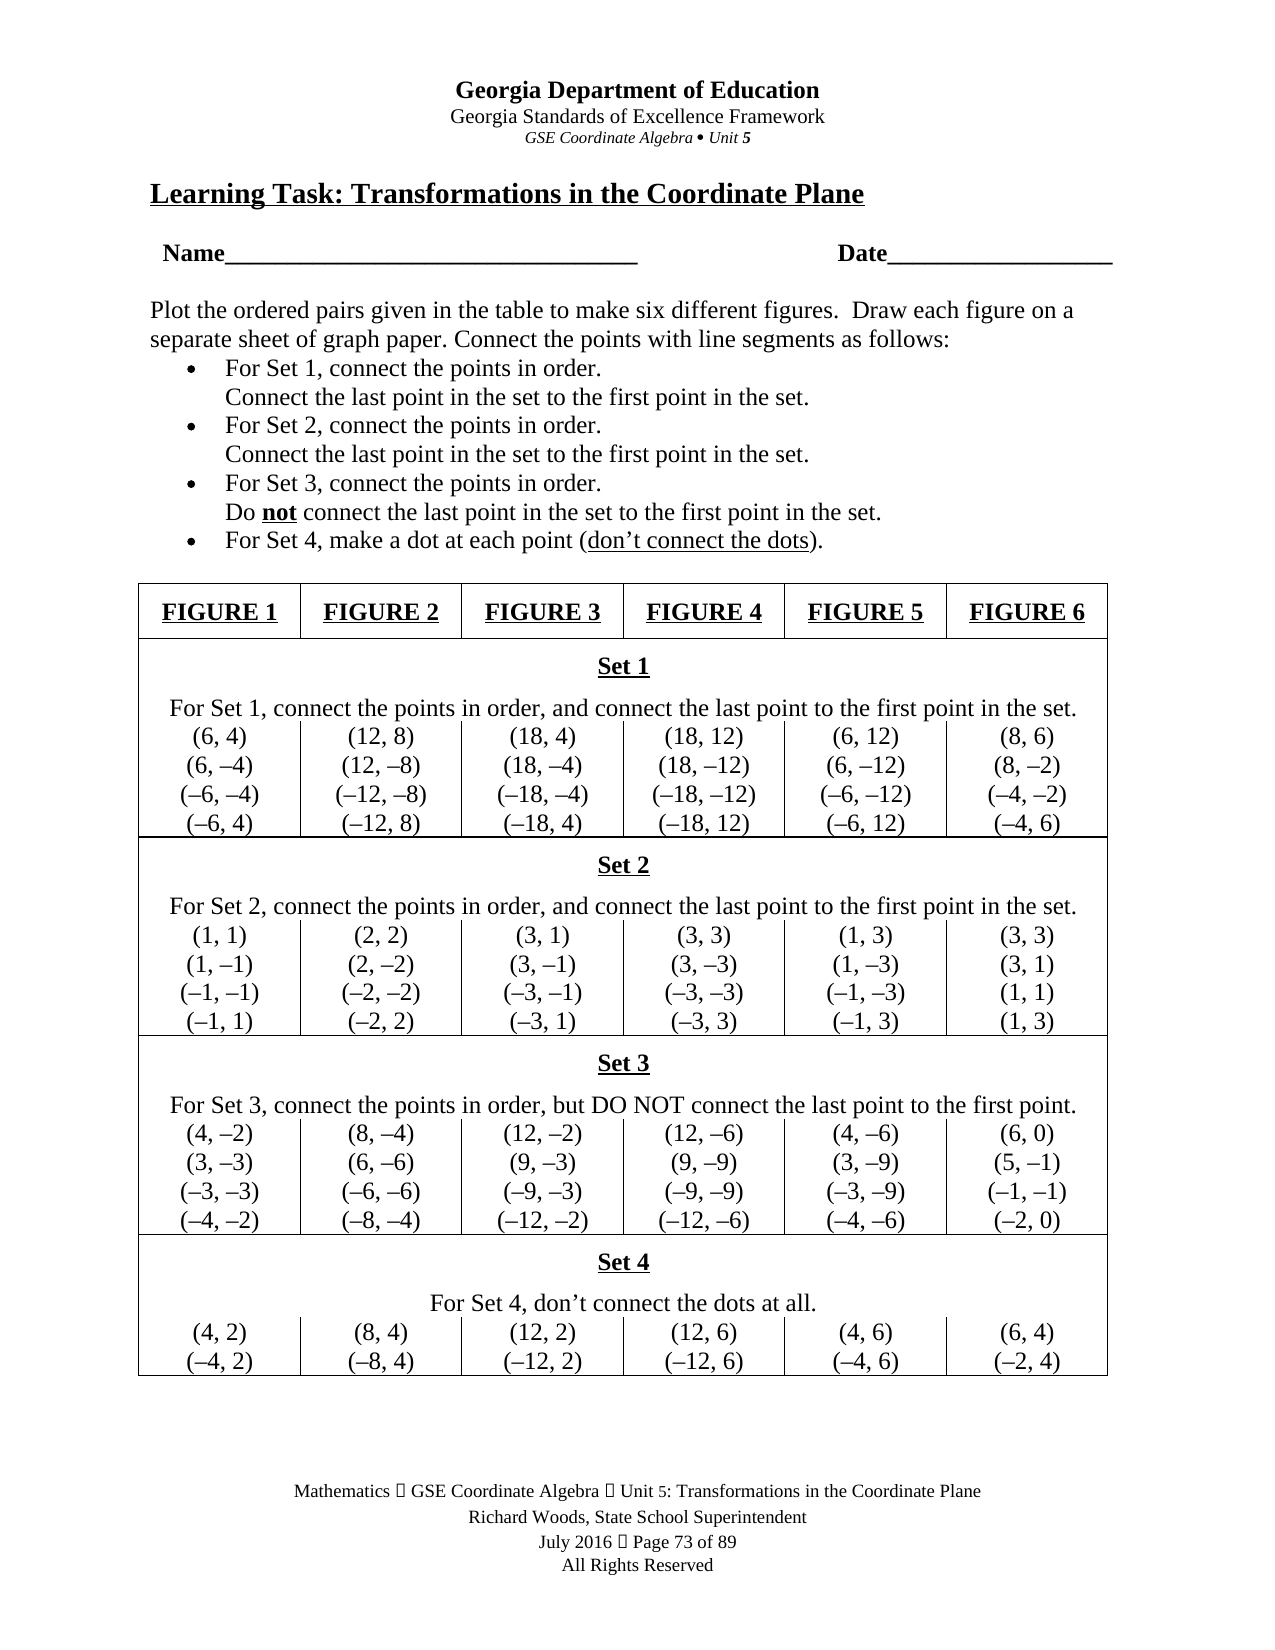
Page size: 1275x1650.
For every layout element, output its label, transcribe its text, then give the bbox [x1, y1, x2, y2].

table_cell (4, –2) [139, 1119, 300, 1147]
table_cell (–18, 12) [624, 808, 784, 836]
table_cell (–1, –1) [947, 1176, 1107, 1205]
list For Set 1, connect the points in order. Connect the last point in the set to the first point in the set. [187, 353, 1125, 411]
table_cell (–6, –6) [301, 1176, 461, 1205]
table_cell Set 1 For Set 1, connect the points in order, and connect the last point to the first point in the set. [139, 639, 1107, 721]
table_cell (–6, –4) [139, 779, 300, 808]
table_header FIGURE 2 [301, 584, 461, 638]
table_cell (–1, –3) [785, 978, 946, 1006]
table_cell (–3, –3) [624, 978, 784, 1006]
table_header FIGURE 1 [139, 584, 300, 638]
table_cell (–2, –2) [301, 978, 461, 1006]
text Learning Task: Transformations in the Coordinate Plane [150, 176, 1125, 209]
table_cell (–4, 6) [785, 1346, 946, 1374]
table_header FIGURE 4 [624, 584, 784, 638]
table_cell (–12, 2) [462, 1346, 623, 1374]
table_cell (12, 2) [462, 1317, 623, 1346]
table_cell (18, –12) [624, 750, 784, 779]
table_cell (–4, 6) [947, 808, 1107, 836]
table_cell (3, 3) [947, 920, 1107, 949]
table_cell (3, 3) [624, 920, 784, 949]
table_cell (9, –3) [462, 1147, 623, 1176]
table_cell (–4, –2) [139, 1205, 300, 1233]
table_cell (1, –1) [139, 949, 300, 977]
table_cell (12, –8) [301, 750, 461, 779]
table_cell (6, –12) [785, 750, 946, 779]
table_cell (–12, –8) [301, 779, 461, 808]
table_cell Set 3 For Set 3, connect the points in order, but DO NOT connect the last point to the first point. [139, 1036, 1107, 1118]
table_cell (–2, 4) [947, 1346, 1107, 1374]
table_cell (3, –3) [139, 1147, 300, 1176]
table_cell (–3, 1) [462, 1006, 623, 1035]
table_cell (–6, –12) [785, 779, 946, 808]
table_cell (18, 4) [462, 721, 623, 750]
table_cell (–1, –1) [139, 978, 300, 1006]
table_cell (3, –3) [624, 949, 784, 977]
table_cell (6, –4) [139, 750, 300, 779]
table_cell (6, –6) [301, 1147, 461, 1176]
table_cell (3, –9) [785, 1147, 946, 1176]
table_cell (6, 4) [139, 721, 300, 750]
table_cell (–12, –6) [624, 1205, 784, 1233]
table_cell (–12, 8) [301, 808, 461, 836]
table_cell (3, 1) [947, 949, 1107, 977]
table_cell (18, –4) [462, 750, 623, 779]
table_cell (–4, 2) [139, 1346, 300, 1374]
table_cell (6, 4) [947, 1317, 1107, 1346]
table_cell (4, 6) [785, 1317, 946, 1346]
table_cell (3, 1) [462, 920, 623, 949]
text Name_________________________________ Date__________________ [150, 238, 1125, 267]
table_cell (–3, –9) [785, 1176, 946, 1205]
table_cell (–3, –1) [462, 978, 623, 1006]
table_cell (2, –2) [301, 949, 461, 977]
table_cell (8, 6) [947, 721, 1107, 750]
table_cell (–18, –12) [624, 779, 784, 808]
table_cell (1, 1) [139, 920, 300, 949]
table_cell (–8, 4) [301, 1346, 461, 1374]
table_cell (–2, 2) [301, 1006, 461, 1035]
table_cell (18, 12) [624, 721, 784, 750]
table_cell (–18, 4) [462, 808, 623, 836]
table_cell (9, –9) [624, 1147, 784, 1176]
table_cell (12, –2) [462, 1119, 623, 1147]
table_cell (–6, 4) [139, 808, 300, 836]
table_cell (2, 2) [301, 920, 461, 949]
table_cell (–1, 1) [139, 1006, 300, 1035]
list For Set 2, connect the points in order. Connect the last point in the set to the first point in the set. [187, 411, 1125, 468]
table_cell (12, 8) [301, 721, 461, 750]
table_header FIGURE 5 [785, 584, 946, 638]
table_cell (–9, –3) [462, 1176, 623, 1205]
list For Set 4, make a dot at each point (don’t connect the dots). [187, 526, 1125, 554]
table_cell (–3, 3) [624, 1006, 784, 1035]
table_cell (5, –1) [947, 1147, 1107, 1176]
table_cell (–12, 6) [624, 1346, 784, 1374]
table_cell (–12, –2) [462, 1205, 623, 1233]
table_cell Set 2 For Set 2, connect the points in order, and connect the last point to the first point in the set. [139, 838, 1107, 920]
table_cell (1, –3) [785, 949, 946, 977]
table_cell (1, 1) [947, 978, 1107, 1006]
table_cell (–3, –3) [139, 1176, 300, 1205]
table_cell (4, –6) [785, 1119, 946, 1147]
table_cell (–18, –4) [462, 779, 623, 808]
table_cell (–6, 12) [785, 808, 946, 836]
table_cell (–4, –6) [785, 1205, 946, 1233]
table_cell (12, –6) [624, 1119, 784, 1147]
table_cell (4, 2) [139, 1317, 300, 1346]
text Plot the ordered pairs given in the table to make six different figures. Draw each figure on a separate sheet of graph paper. Connect the points with line segments as follows: [150, 296, 1125, 353]
table_cell Set 4 For Set 4, don’t connect the dots at all. [139, 1235, 1107, 1317]
table_header FIGURE 3 [462, 584, 623, 638]
table_cell (–8, –4) [301, 1205, 461, 1233]
table_cell (6, 0) [947, 1119, 1107, 1147]
table_cell (8, 4) [301, 1317, 461, 1346]
table_cell (8, –4) [301, 1119, 461, 1147]
table_cell (8, –2) [947, 750, 1107, 779]
table_cell (–2, 0) [947, 1205, 1107, 1233]
table_cell (–1, 3) [785, 1006, 946, 1035]
table_cell (6, 12) [785, 721, 946, 750]
table_cell (1, 3) [785, 920, 946, 949]
table_cell (–4, –2) [947, 779, 1107, 808]
table_cell (–9, –9) [624, 1176, 784, 1205]
table_cell (12, 6) [624, 1317, 784, 1346]
table_cell (1, 3) [947, 1006, 1107, 1035]
table_header FIGURE 6 [947, 584, 1107, 638]
table_cell (3, –1) [462, 949, 623, 977]
list For Set 3, connect the points in order. Do not connect the last point in the set to the first point in the set. [187, 468, 1125, 526]
